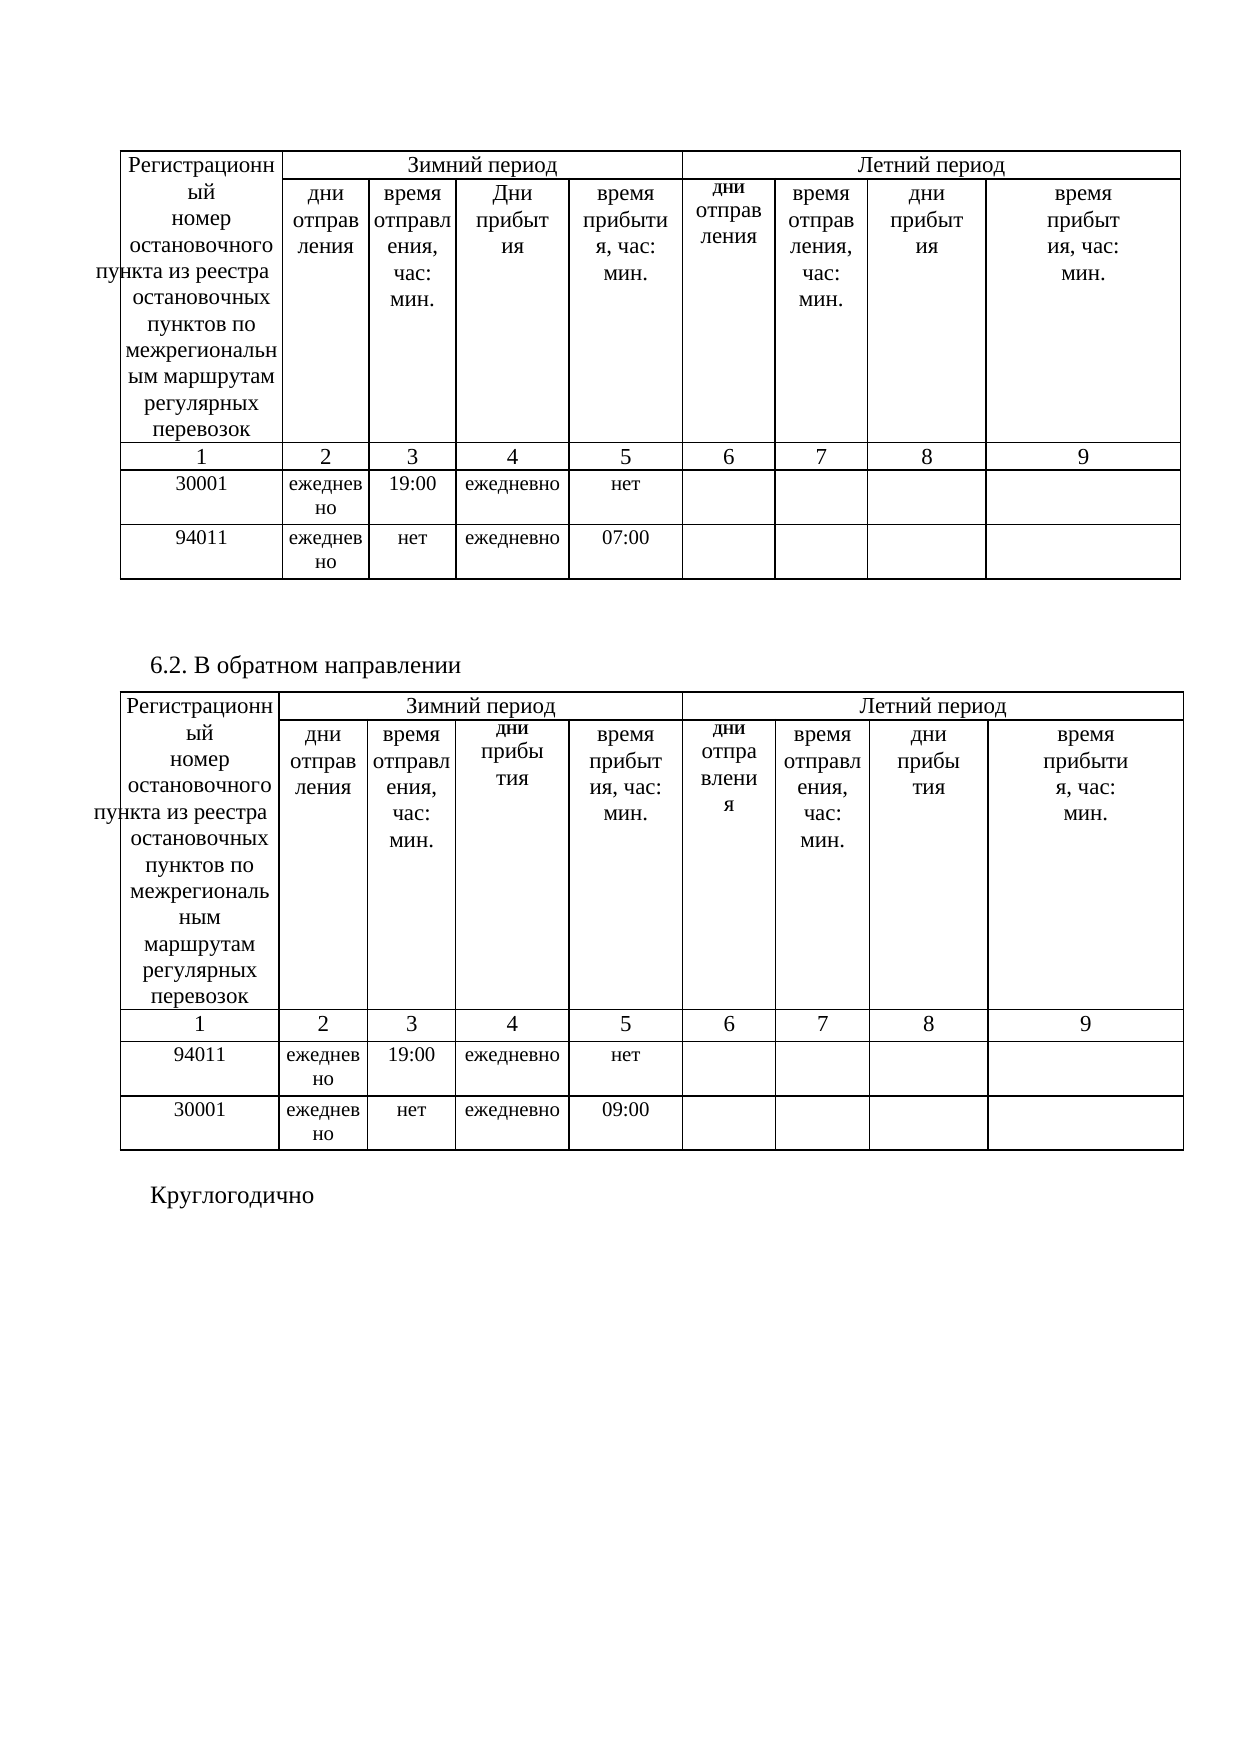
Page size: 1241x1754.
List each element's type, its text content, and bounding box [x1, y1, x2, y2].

table_cell ежедневно [280, 1097, 367, 1149]
table_cell дни отправ ления [280, 721, 367, 1009]
table_cell время прибыт ия, час: мин. [987, 180, 1180, 441]
table_cell ДНИ прибы тия [456, 721, 568, 1009]
table_cell 2 [283, 443, 368, 469]
table_cell [776, 1097, 869, 1149]
table_cell ежедневно [456, 1042, 568, 1095]
table_cell [776, 1042, 869, 1095]
table_cell 4 [457, 443, 568, 469]
text Круглогодично [150, 1180, 1090, 1208]
table_header Зимний период [283, 152, 682, 178]
table_cell 19:00 [368, 1042, 455, 1095]
table_cell [776, 471, 867, 524]
table_cell время отправл ения, час: мин. [368, 721, 455, 1009]
table_cell 3 [368, 1010, 455, 1041]
table_cell [868, 471, 985, 524]
table_cell [683, 1097, 775, 1149]
table_cell ДНИ отпра влени я [683, 721, 775, 1009]
table_cell время прибыти я, час: мин. [570, 180, 682, 441]
table_cell нет [370, 525, 455, 578]
table_cell 5 [570, 443, 682, 469]
table_cell ежедневно [457, 525, 568, 578]
table_cell 6 [683, 1010, 775, 1041]
table_cell 3 [370, 443, 455, 469]
table_cell [870, 1097, 987, 1149]
table_cell [776, 525, 867, 578]
table_cell время прибыти я, час: мин. [989, 721, 1183, 1009]
table_cell [868, 525, 985, 578]
table_cell нет [570, 1042, 682, 1095]
table_cell [989, 1042, 1183, 1095]
table_cell ежедневно [280, 1042, 367, 1095]
table_cell 30001 [121, 1097, 278, 1149]
table_cell время отправ ления, час: мин. [776, 180, 867, 441]
table_cell 8 [870, 1010, 987, 1041]
table_cell [989, 1097, 1183, 1149]
table_cell 1 [121, 1010, 278, 1041]
table_cell 94011 [121, 1042, 278, 1095]
table_cell [683, 471, 774, 524]
table_cell [683, 1042, 775, 1095]
table_header Зимний период [280, 693, 682, 719]
table_cell 7 [776, 443, 867, 469]
table_cell 8 [868, 443, 985, 469]
table_cell ежедневно [283, 525, 368, 578]
table_cell 7 [776, 1010, 869, 1041]
table_cell ежедневно [283, 471, 368, 524]
table_cell ДНИ отправ ления [683, 180, 774, 441]
table_cell нет [368, 1097, 455, 1149]
table_cell дни прибыт ия [868, 180, 985, 441]
table_cell дни прибы тия [870, 721, 987, 1009]
table_cell дни отправ ления [283, 180, 368, 441]
table_cell 09:00 [570, 1097, 682, 1149]
table_header Летний период [683, 152, 1180, 178]
table_cell 94011 [121, 525, 282, 578]
table_cell время отправл ения, час: мин. [370, 180, 455, 441]
table_cell ежедневно [456, 1097, 568, 1149]
table_cell 19:00 [370, 471, 455, 524]
table_cell время отправл ения, час: мин. [776, 721, 869, 1009]
table_cell 1 [121, 443, 282, 469]
table_cell время прибыт ия, час: мин. [570, 721, 682, 1009]
table_header Регистрационный номер остановочного пункта из реестра остановочных пунктов по межрегиональным маршрутам регулярных перевозок [121, 693, 278, 1009]
table_cell 9 [987, 443, 1180, 469]
table_header Регистрационный номер остановочного пункта из реестра остановочных пунктов по межрегиональным маршрутам регулярных перевозок [121, 152, 282, 441]
table_cell 4 [456, 1010, 568, 1041]
table_cell 6 [683, 443, 774, 469]
table_cell 30001 [121, 471, 282, 524]
table_cell [987, 525, 1180, 578]
table_cell 9 [989, 1010, 1183, 1041]
table_cell [683, 525, 774, 578]
text 6.2. В обратном направлении [150, 650, 1090, 678]
table_cell 5 [570, 1010, 682, 1041]
table_header Летний период [683, 693, 1183, 719]
table_cell 07:00 [570, 525, 682, 578]
table_cell [870, 1042, 987, 1095]
table_cell 2 [280, 1010, 367, 1041]
table_cell [987, 471, 1180, 524]
table_cell ежедневно [457, 471, 568, 524]
table_cell Дни прибыт ия [457, 180, 568, 441]
table_cell нет [570, 471, 682, 524]
